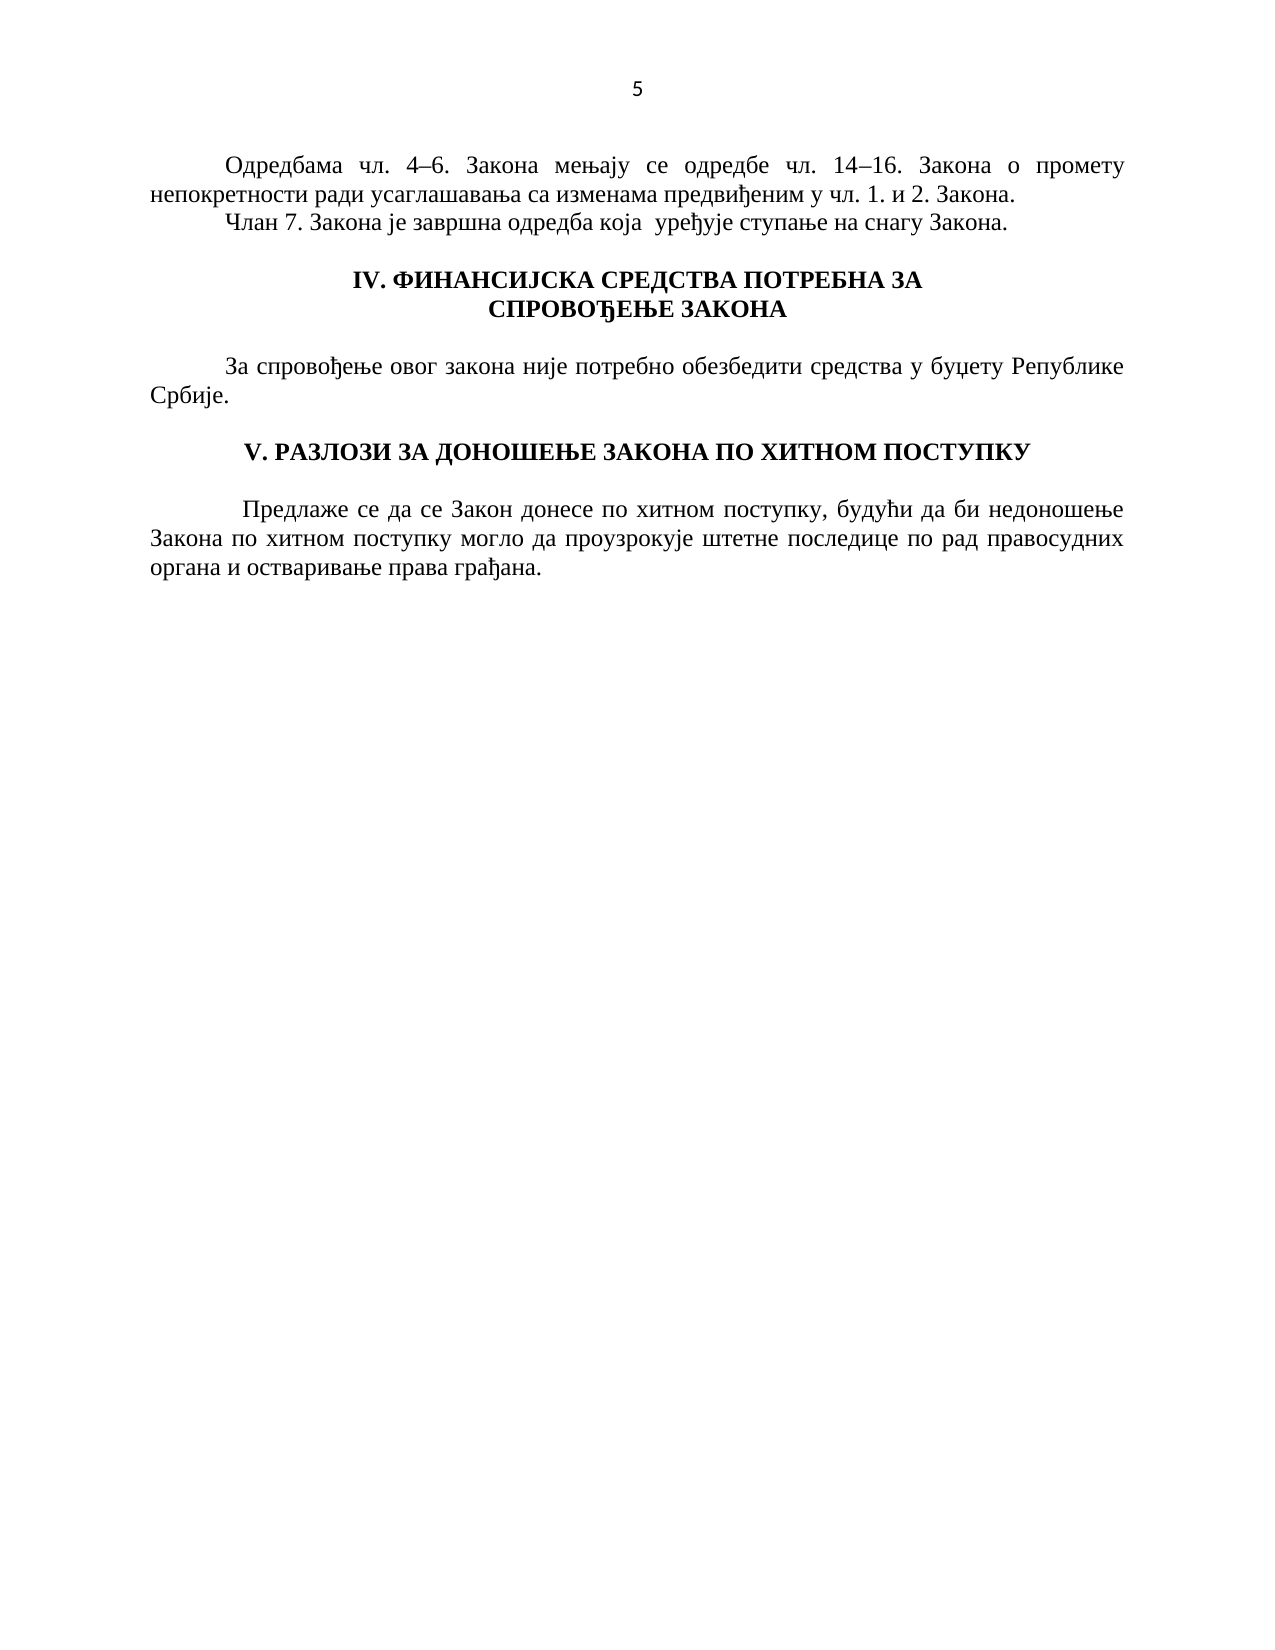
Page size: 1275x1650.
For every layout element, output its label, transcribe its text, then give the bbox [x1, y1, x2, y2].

text Предлаже се да се Закон донесе по хитном поступку, будући да би недоношење Закона по хитном поступку могло да проузрокује штетне последице по рад правосудних органа и остваривање права грађана. [150, 494, 1125, 581]
text Одредбама чл. 4–6. Закона мењају се одредбе чл. 14–16. Закона о промету непокретности ради усаглашавања са изменама предвиђеним у чл. 1. и 2. Закона. [150, 150, 1125, 207]
text Члан 7. Закона је завршна одредба која уређује ступање на снагу Закона. [150, 207, 1125, 236]
text За спровођење овог закона није потребно обезбедити средства у буџету Републике Србије. [150, 351, 1125, 409]
text V. РАЗЛОЗИ ЗА ДОНОШЕЊЕ ЗАКОНА ПО ХИТНОМ ПОСТУПКУ [150, 437, 1125, 466]
text СПРОВОЂЕЊЕ ЗАКОНА [150, 294, 1125, 322]
text IV. ФИНАНСИЈСКА СРЕДСТВА ПОТРЕБНА ЗА [150, 265, 1125, 294]
